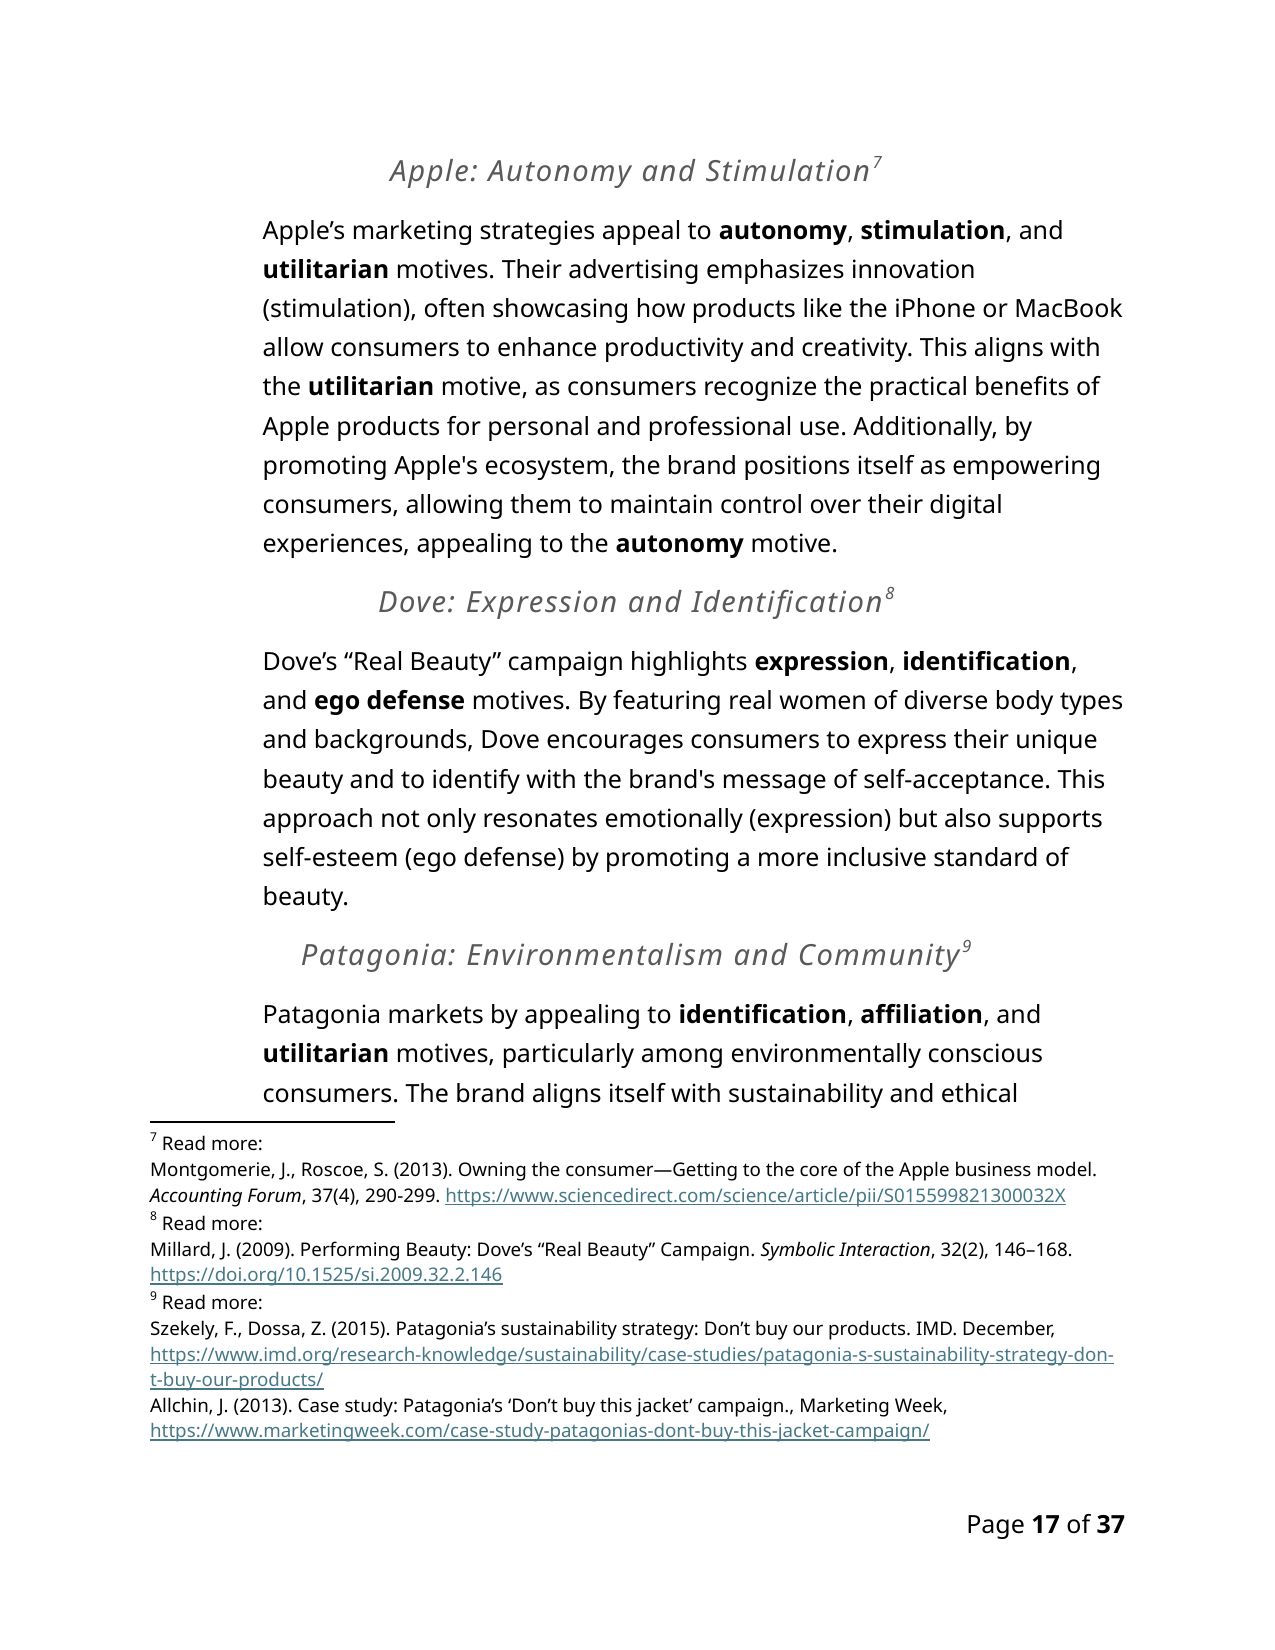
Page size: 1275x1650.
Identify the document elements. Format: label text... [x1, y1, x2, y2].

subtitle Patagonia: Environmentalism and Community [150, 934, 1125, 974]
text Patagonia markets by appealing to identification, affiliation, and utilitarian motives, particularly among environmentally conscious consumers. The brand aligns itself with sustainability and ethical consumerism, engaging customers who identify with these values. Their campaign, “Don’t Buy This Jacket,” appeals to consumers' integrity and desire for authenticity, encouraging them to buy responsibly instead of merely accumulating products. Additionally, Patagonia fosters an affiliation motive by building a community around activism and environmental protection, encouraging consumers to become part of a larger movement. [262, 997, 1125, 1109]
subtitle Dove: Expression and Identification [150, 581, 1125, 621]
text Apple’s marketing strategies appeal to autonomy, stimulation, and utilitarian motives. Their advertising emphasizes innovation (stimulation), often showcasing how products like the iPhone or MacBook allow consumers to enhance productivity and creativity. This aligns with the utilitarian motive, as consumers recognize the practical benefits of Apple products for personal and professional use. Additionally, by promoting Apple's ecosystem, the brand positions itself as empowering consumers, allowing them to maintain control over their digital experiences, appealing to the autonomy motive. [262, 212, 1125, 560]
subtitle Apple: Autonomy and Stimulation [150, 150, 1125, 190]
text Dove’s “Real Beauty” campaign highlights expression, identification, and ego defense motives. By featuring real women of diverse body types and backgrounds, Dove encourages consumers to express their unique beauty and to identify with the brand's message of self-acceptance. This approach not only resonates emotionally (expression) but also supports self-esteem (ego defense) by promoting a more inclusive standard of beauty. [262, 644, 1125, 913]
